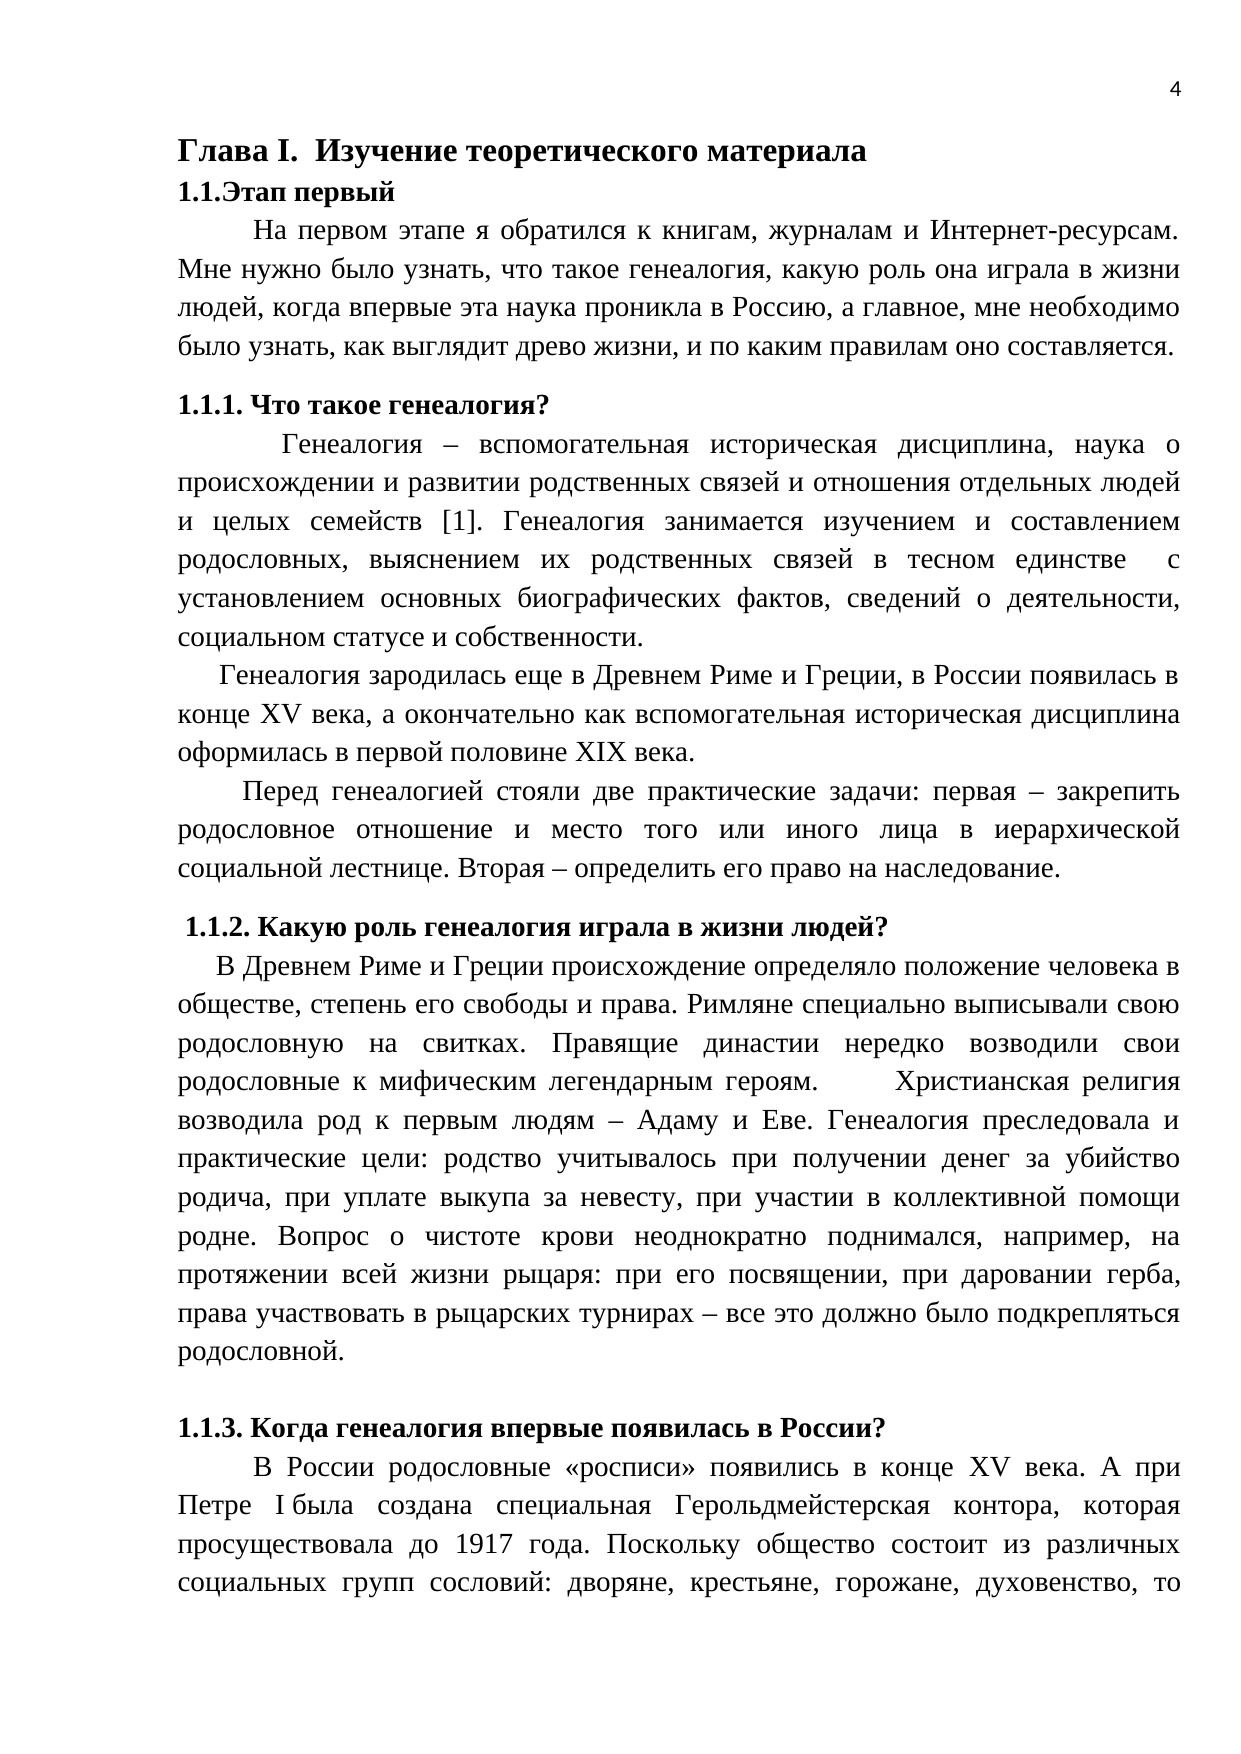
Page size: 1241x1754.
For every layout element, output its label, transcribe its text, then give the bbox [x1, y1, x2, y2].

text Перед генеалогией стояли две практические задачи: первая – закрепить родословное отношение и место того или иного лица в иерархической социальной лестнице. Вторая – определить его право на наследование. [177, 773, 1181, 883]
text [177, 1449, 1181, 1598]
text 1.1.1. Что такое генеалогия? [177, 387, 1181, 421]
text 1.1.Этап первый [177, 174, 1181, 207]
text В Древнем Риме и Греции происхождение определяло положение человека в обществе, степень его свободы и права. Римляне специально выписывали свою родословную на свитках. Правящие династии нередко возводили свои родословные к мифическим легендарным героям. Христианская религия возводила род к первым людям – Адаму и Еве. Генеалогия преследовала и практические цели: родство учитывалось при получении денег за убийство родича, при уплате выкупа за невесту, при участии в коллективной помощи родне. Вопрос о чистоте крови неоднократно поднимался, например, на протяжении всей жизни рыцаря: при его посвящении, при даровании герба, права участвовать в рыцарских турнирах – все это должно было подкрепляться родословной. [177, 948, 1181, 1367]
text Глава I. Изучение теоретического материала [177, 130, 1181, 168]
text Генеалогия зародилась еще в Древнем Риме и Греции, в России появилась в конце XV века, а окончательно как вспомогательная историческая дисциплина оформилась в первой половине XIX века. [177, 657, 1181, 768]
text 1.1.2. Какую роль генеалогия играла в жизни людей? [177, 909, 1181, 943]
text Генеалогия – вспомогательная историческая дисциплина, наука о происхождении и развитии родственных связей и отношения отдельных людей и целых семейств [1]. Генеалогия занимается изучением и составлением родословных, выяснением их родственных связей в тесном единстве с установлением основных биографических фактов, сведений о деятельности, социальном статусе и собственности. [177, 426, 1181, 652]
text 1.1.3. Когда генеалогия впервые появилась в России? [177, 1410, 1181, 1444]
text На первом этапе я обратился к книгам, журналам и Интернет-ресурсам. Мне нужно было узнать, что такое генеалогия, какую роль она играла в жизни людей, когда впервые эта наука проникла в Россию, а главное, мне необходимо было узнать, как выглядит древо жизни, и по каким правилам оно составляется. [177, 212, 1181, 362]
